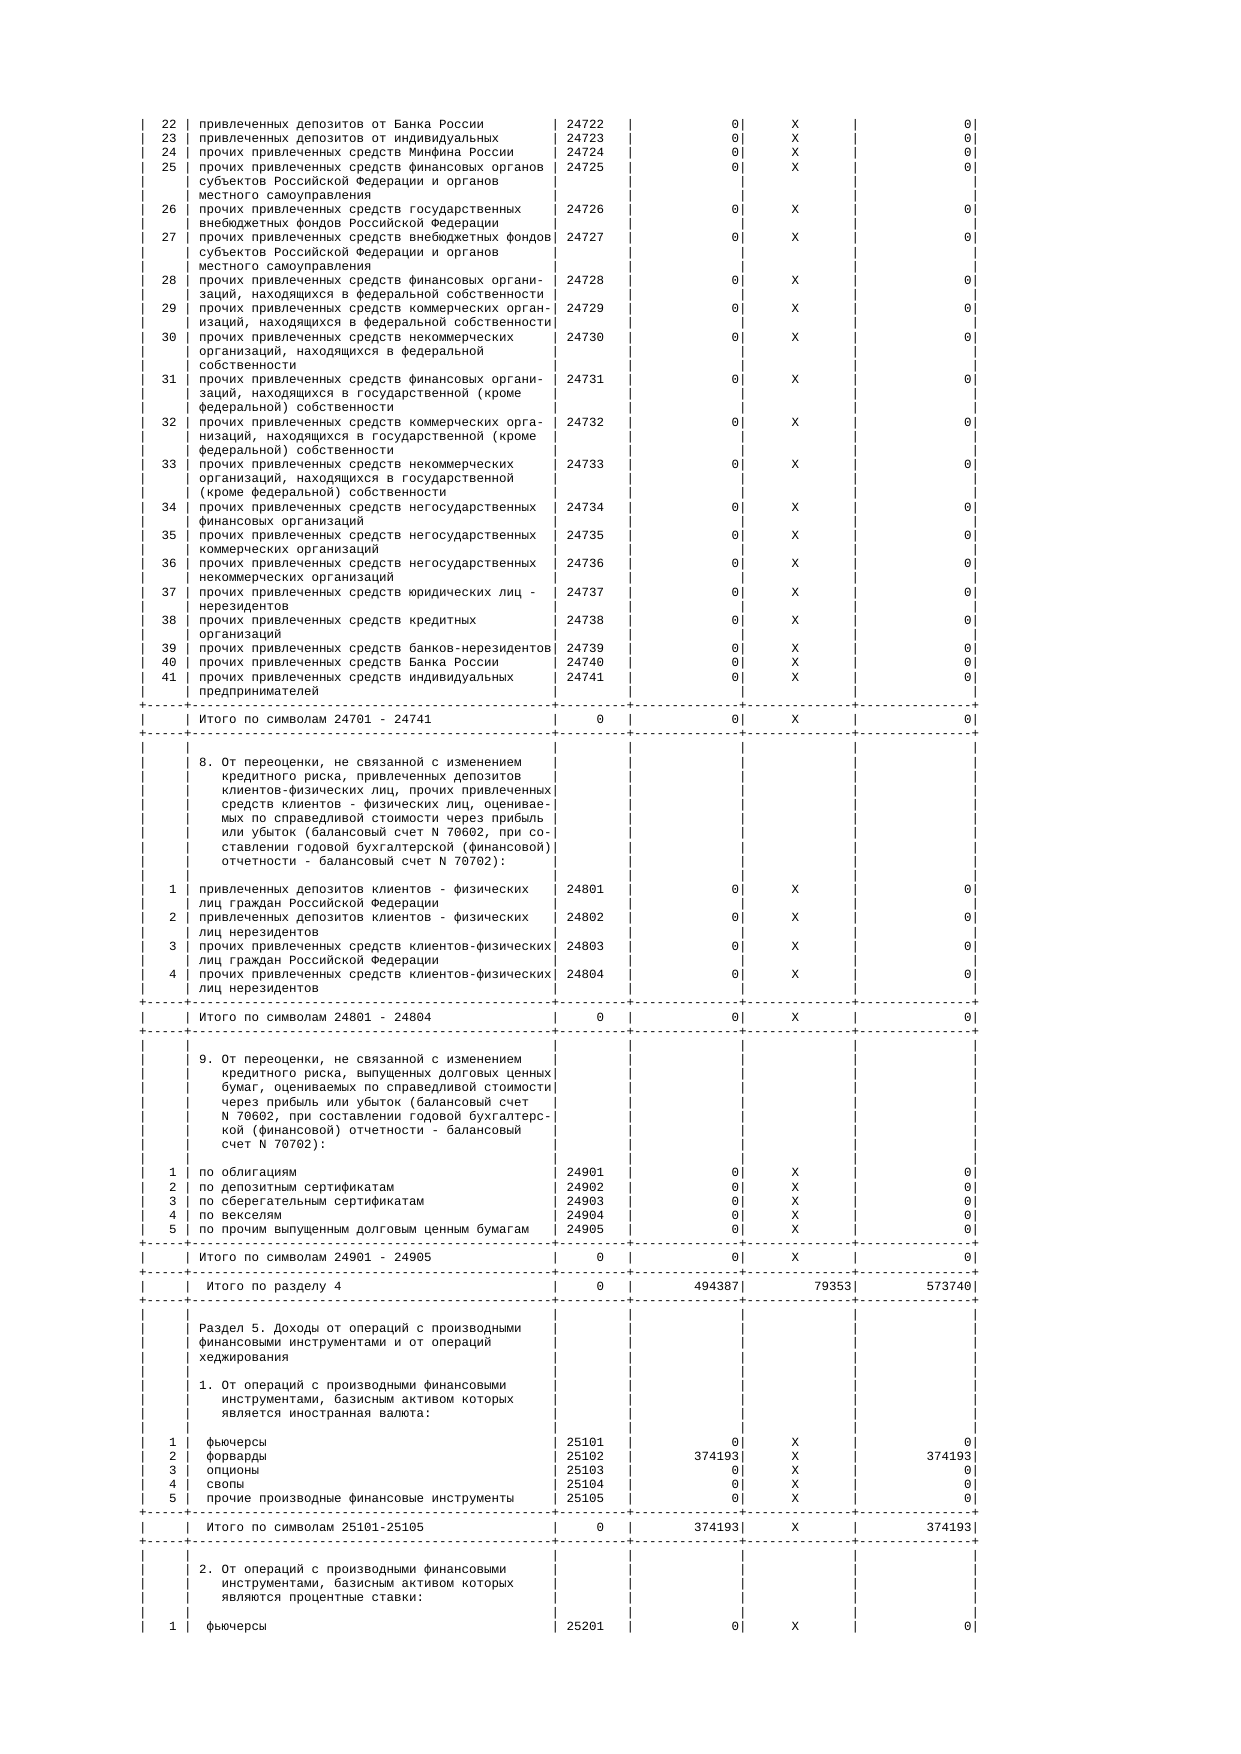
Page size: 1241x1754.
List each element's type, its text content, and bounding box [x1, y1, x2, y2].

text | | средств клиентов - физических лиц, оценивае-| | | | | [139, 798, 1101, 812]
text | | лиц граждан Российской Федерации | | | | | [139, 954, 1101, 968]
text | | Итого по символам 25101-25105 | 0 | 374193| Х | 374193| [139, 1521, 1101, 1535]
text +-----+------------------------------------------------+---------+--------------+--------------+---------------+ [139, 996, 1101, 1011]
text | 4 | прочих привлеченных средств клиентов-физических| 24804 | 0| Х | 0| [139, 968, 1101, 982]
text | 1 | фьючерсы | 25201 | 0| Х | 0| [139, 1620, 1101, 1634]
text | | местного самоуправления | | | | | [139, 260, 1101, 274]
text | | коммерческих организаций | | | | | [139, 543, 1101, 557]
text | | через прибыль или убыток (балансовый счет | | | | | [139, 1096, 1101, 1110]
text | 1 | фьючерсы | 25101 | 0| Х | 0| [139, 1436, 1101, 1450]
text | | субъектов Российской Федерации и органов | | | | | [139, 175, 1101, 189]
text | | лиц нерезидентов | | | | | [139, 926, 1101, 940]
text | | | | | | | [139, 1549, 1101, 1563]
text | 23 | привлеченных депозитов от индивидуальных | 24723 | 0| Х | 0| [139, 132, 1101, 146]
text | | является иностранная валюта: | | | | | [139, 1407, 1101, 1421]
text +-----+------------------------------------------------+---------+--------------+--------------+---------------+ [139, 1237, 1101, 1251]
text | | | | | | | [139, 1365, 1101, 1379]
text | | изаций, находящихся в федеральной собственности| | | | | [139, 316, 1101, 331]
text +-----+------------------------------------------------+---------+--------------+--------------+---------------+ [139, 699, 1101, 713]
text | 32 | прочих привлеченных средств коммерческих орга- | 24732 | 0| Х | 0| [139, 416, 1101, 430]
text | | финансовыми инструментами и от операций | | | | | [139, 1336, 1101, 1351]
text | 36 | прочих привлеченных средств негосударственных | 24736 | 0| Х | 0| [139, 557, 1101, 571]
text | | мых по справедливой стоимости через прибыль | | | | | [139, 812, 1101, 826]
text +-----+------------------------------------------------+---------+--------------+--------------+---------------+ [139, 1266, 1101, 1280]
text | 31 | прочих привлеченных средств финансовых органи- | 24731 | 0| Х | 0| [139, 373, 1101, 387]
text | | местного самоуправления | | | | | [139, 189, 1101, 203]
text | 34 | прочих привлеченных средств негосударственных | 24734 | 0| Х | 0| [139, 501, 1101, 515]
text | | хеджирования | | | | | [139, 1351, 1101, 1365]
text | | инструментами, базисным активом которых | | | | | [139, 1393, 1101, 1407]
text | 22 | привлеченных депозитов от Банка России | 24722 | 0| Х | 0| [139, 118, 1101, 132]
text | 39 | прочих привлеченных средств банков-нерезидентов| 24739 | 0| Х | 0| [139, 642, 1101, 656]
text | | 2. От операций с производными финансовыми | | | | | [139, 1563, 1101, 1577]
text | | 9. От переоценки, не связанной с изменением | | | | | [139, 1053, 1101, 1067]
text | | внебюджетных фондов Российской Федерации | | | | | [139, 217, 1101, 231]
text | | инструментами, базисным активом которых | | | | | [139, 1577, 1101, 1591]
text | | ставлении годовой бухгалтерской (финансовой)| | | | | [139, 841, 1101, 855]
text | | Раздел 5. Доходы от операций с производными | | | | | [139, 1322, 1101, 1336]
text | 4 | по векселям | 24904 | 0| Х | 0| [139, 1209, 1101, 1223]
text | | счет N 70702): | | | | | [139, 1138, 1101, 1152]
text | 5 | прочие производные финансовые инструменты | 25105 | 0| Х | 0| [139, 1492, 1101, 1506]
text | 30 | прочих привлеченных средств некоммерческих | 24730 | 0| Х | 0| [139, 331, 1101, 345]
text | | | | | | | [139, 1308, 1101, 1322]
text | 26 | прочих привлеченных средств государственных | 24726 | 0| Х | 0| [139, 203, 1101, 217]
text | | Итого по символам 24801 - 24804 | 0 | 0| X | 0| [139, 1011, 1101, 1025]
text | 2 | форварды | 25102 | 374193| Х | 374193| [139, 1450, 1101, 1464]
text | | | | | | | [139, 1421, 1101, 1436]
text | 24 | прочих привлеченных средств Минфина России | 24724 | 0| Х | 0| [139, 146, 1101, 161]
text | | федеральной) собственности | | | | | [139, 444, 1101, 458]
text | 29 | прочих привлеченных средств коммерческих орган-| 24729 | 0| Х | 0| [139, 302, 1101, 316]
text | | | | | | | [139, 869, 1101, 883]
text | 25 | прочих привлеченных средств финансовых органов | 24725 | 0| Х | 0| [139, 161, 1101, 175]
text | | федеральной) собственности | | | | | [139, 401, 1101, 416]
text | | Итого по символам 24901 - 24905 | 0 | 0| Х | 0| [139, 1251, 1101, 1266]
text | | лиц нерезидентов | | | | | [139, 982, 1101, 996]
text | 2 | по депозитным сертификатам | 24902 | 0| Х | 0| [139, 1181, 1101, 1195]
text | | отчетности - балансовый счет N 70702): | | | | | [139, 855, 1101, 869]
text | 2 | привлеченных депозитов клиентов - физических | 24802 | 0| Х | 0| [139, 911, 1101, 926]
text | 41 | прочих привлеченных средств индивидуальных | 24741 | 0| Х | 0| [139, 671, 1101, 685]
text | | финансовых организаций | | | | | [139, 515, 1101, 529]
text +-----+------------------------------------------------+---------+--------------+--------------+---------------+ [139, 1025, 1101, 1039]
text | 28 | прочих привлеченных средств финансовых органи- | 24728 | 0| Х | 0| [139, 274, 1101, 288]
text | 4 | свопы | 25104 | 0| Х | 0| [139, 1478, 1101, 1492]
text | | заций, находящихся в федеральной собственности | | | | | [139, 288, 1101, 302]
text | 3 | по сберегательным сертификатам | 24903 | 0| Х | 0| [139, 1195, 1101, 1209]
text | 35 | прочих привлеченных средств негосударственных | 24735 | 0| Х | 0| [139, 529, 1101, 543]
text | | 8. От переоценки, не связанной с изменением | | | | | [139, 756, 1101, 770]
text | | субъектов Российской Федерации и органов | | | | | [139, 246, 1101, 260]
text | | организаций | | | | | [139, 628, 1101, 642]
text | | клиентов-физических лиц, прочих привлеченных| | | | | [139, 784, 1101, 798]
text | | | | | | | [139, 1152, 1101, 1166]
text | | кой (финансовой) отчетности - балансовый | | | | | [139, 1124, 1101, 1138]
text | | (кроме федеральной) собственности | | | | | [139, 486, 1101, 501]
text | 3 | опционы | 25103 | 0| Х | 0| [139, 1464, 1101, 1478]
text | 5 | по прочим выпущенным долговым ценным бумагам | 24905 | 0| Х | 0| [139, 1223, 1101, 1237]
text | 27 | прочих привлеченных средств внебюджетных фондов| 24727 | 0| Х | 0| [139, 231, 1101, 246]
text | 3 | прочих привлеченных средств клиентов-физических| 24803 | 0| Х | 0| [139, 940, 1101, 954]
text | | заций, находящихся в государственной (кроме | | | | | [139, 387, 1101, 401]
text | | 1. От операций с производными финансовыми | | | | | [139, 1379, 1101, 1393]
text | 38 | прочих привлеченных средств кредитных | 24738 | 0| Х | 0| [139, 614, 1101, 628]
text | 40 | прочих привлеченных средств Банка России | 24740 | 0| Х | 0| [139, 656, 1101, 671]
text | | | | | | | [139, 741, 1101, 756]
text | | собственности | | | | | [139, 359, 1101, 373]
text | | являются процентные ставки: | | | | | [139, 1591, 1101, 1606]
text | 1 | привлеченных депозитов клиентов - физических | 24801 | 0| Х | 0| [139, 883, 1101, 897]
text +-----+------------------------------------------------+---------+--------------+--------------+---------------+ [139, 727, 1101, 741]
text | | организаций, находящихся в государственной | | | | | [139, 472, 1101, 486]
text | | или убыток (балансовый счет N 70602, при со-| | | | | [139, 826, 1101, 841]
text | | кредитного риска, выпущенных долговых ценных| | | | | [139, 1067, 1101, 1081]
text | 37 | прочих привлеченных средств юридических лиц - | 24737 | 0| Х | 0| [139, 586, 1101, 600]
text | | N 70602, при составлении годовой бухгалтерс-| | | | | [139, 1110, 1101, 1124]
text | | предпринимателей | | | | | [139, 685, 1101, 699]
text | | некоммерческих организаций | | | | | [139, 571, 1101, 586]
text +-----+------------------------------------------------+---------+--------------+--------------+---------------+ [139, 1535, 1101, 1549]
text +-----+------------------------------------------------+---------+--------------+--------------+---------------+ [139, 1506, 1101, 1521]
text | | | | | | | [139, 1606, 1101, 1620]
text | | Итого по символам 24701 - 24741 | 0 | 0| Х | 0| [139, 713, 1101, 727]
text | | низаций, находящихся в государственной (кроме | | | | | [139, 430, 1101, 444]
text +-----+------------------------------------------------+---------+--------------+--------------+---------------+ [139, 1294, 1101, 1308]
text | 1 | по облигациям | 24901 | 0| Х | 0| [139, 1166, 1101, 1181]
text | | | | | | | [139, 1039, 1101, 1053]
text | 33 | прочих привлеченных средств некоммерческих | 24733 | 0| Х | 0| [139, 458, 1101, 472]
text | | кредитного риска, привлеченных депозитов | | | | | [139, 770, 1101, 784]
text | | бумаг, оцениваемых по справедливой стоимости| | | | | [139, 1081, 1101, 1096]
text | | организаций, находящихся в федеральной | | | | | [139, 345, 1101, 359]
text | | Итого по разделу 4 | 0 | 494387| 79353| 573740| [139, 1280, 1101, 1294]
text | | лиц граждан Российской Федерации | | | | | [139, 897, 1101, 911]
text | | нерезидентов | | | | | [139, 600, 1101, 614]
